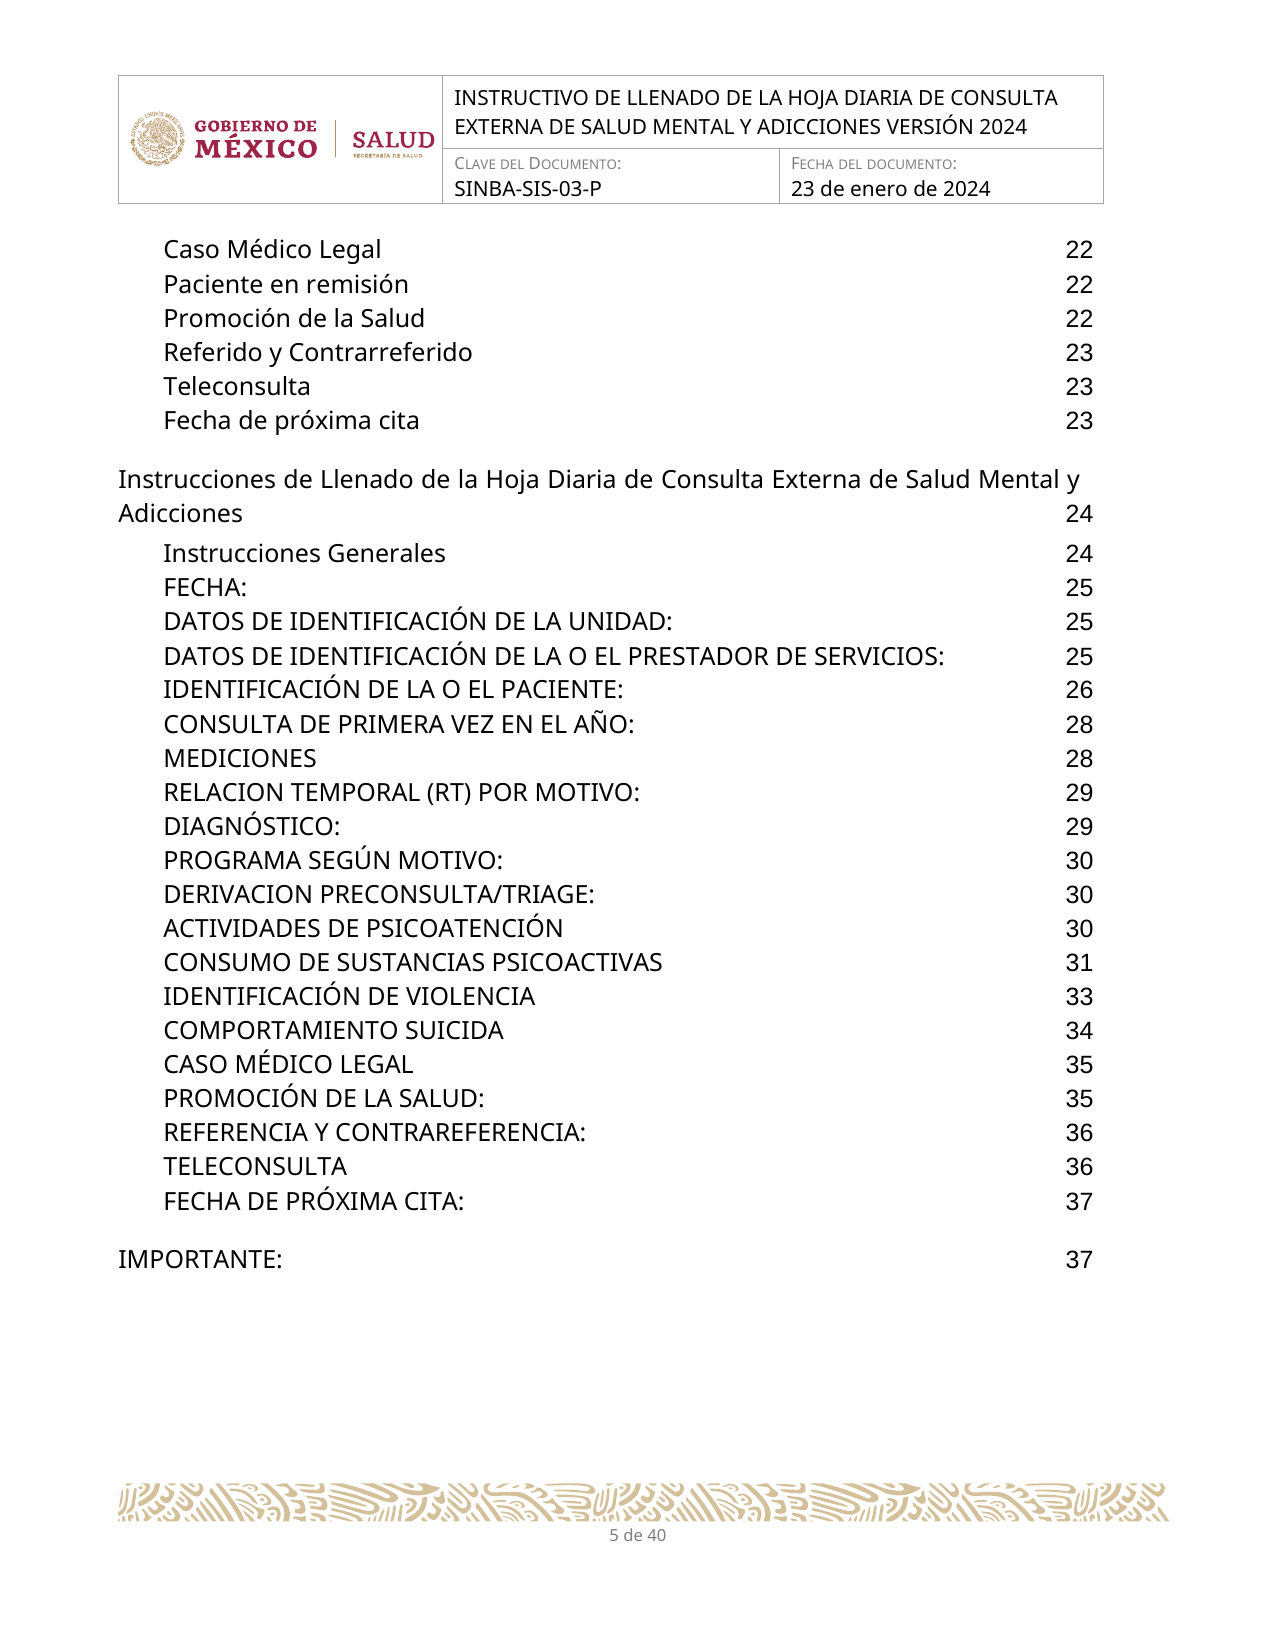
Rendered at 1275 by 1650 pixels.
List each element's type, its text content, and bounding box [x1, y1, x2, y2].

text DIAGNÓSTICO: 29 [163, 808, 1082, 842]
text IDENTIFICACIÓN DE VIOLENCIA 33 [163, 979, 1082, 1013]
text Caso Médico Legal 22 [163, 232, 1082, 266]
text Fecha de próxima cita 23 [163, 402, 1082, 437]
text REFERENCIA Y CONTRAREFERENCIA: 36 [163, 1115, 1082, 1149]
text CASO MÉDICO LEGAL 35 [163, 1047, 1082, 1081]
text TELECONSULTA 36 [163, 1149, 1082, 1183]
text RELACION TEMPORAL (RT) POR MOTIVO: 29 [163, 774, 1082, 808]
text Paciente en remisión 22 [163, 266, 1082, 300]
text Teleconsulta 23 [163, 368, 1082, 402]
text PROMOCIÓN DE LA SALUD: 35 [163, 1081, 1082, 1115]
text COMPORTAMIENTO SUICIDA 34 [163, 1013, 1082, 1047]
text ACTIVIDADES DE PSICOATENCIÓN 30 [163, 911, 1082, 945]
text FECHA DE PRÓXIMA CITA: 37 [163, 1183, 1082, 1217]
text Referido y Contrarreferido 23 [163, 334, 1082, 368]
text IMPORTANTE: 37 [118, 1242, 1082, 1276]
text Instrucciones de Llenado de la Hoja Diaria de Consulta Externa de Salud Mental y Adicciones 24 [118, 462, 1082, 530]
text FECHA: 25 [163, 570, 1082, 604]
text DERIVACION PRECONSULTA/TRIAGE: 30 [163, 877, 1082, 911]
text DATOS DE IDENTIFICACIÓN DE LA UNIDAD: 25 [163, 604, 1082, 638]
text Instrucciones Generales 24 [163, 536, 1082, 570]
text PROGRAMA SEGÚN MOTIVO: 30 [163, 842, 1082, 877]
text CONSULTA DE PRIMERA VEZ EN EL AÑO: 28 [163, 706, 1082, 740]
text IDENTIFICACIÓN DE LA O EL PACIENTE: 26 [163, 672, 1082, 706]
text MEDICIONES 28 [163, 740, 1082, 774]
text Promoción de la Salud 22 [163, 300, 1082, 334]
text DATOS DE IDENTIFICACIÓN DE LA O EL PRESTADOR DE SERVICIOS: 25 [163, 638, 1082, 672]
text CONSUMO DE SUSTANCIAS PSICOACTIVAS 31 [163, 945, 1082, 979]
